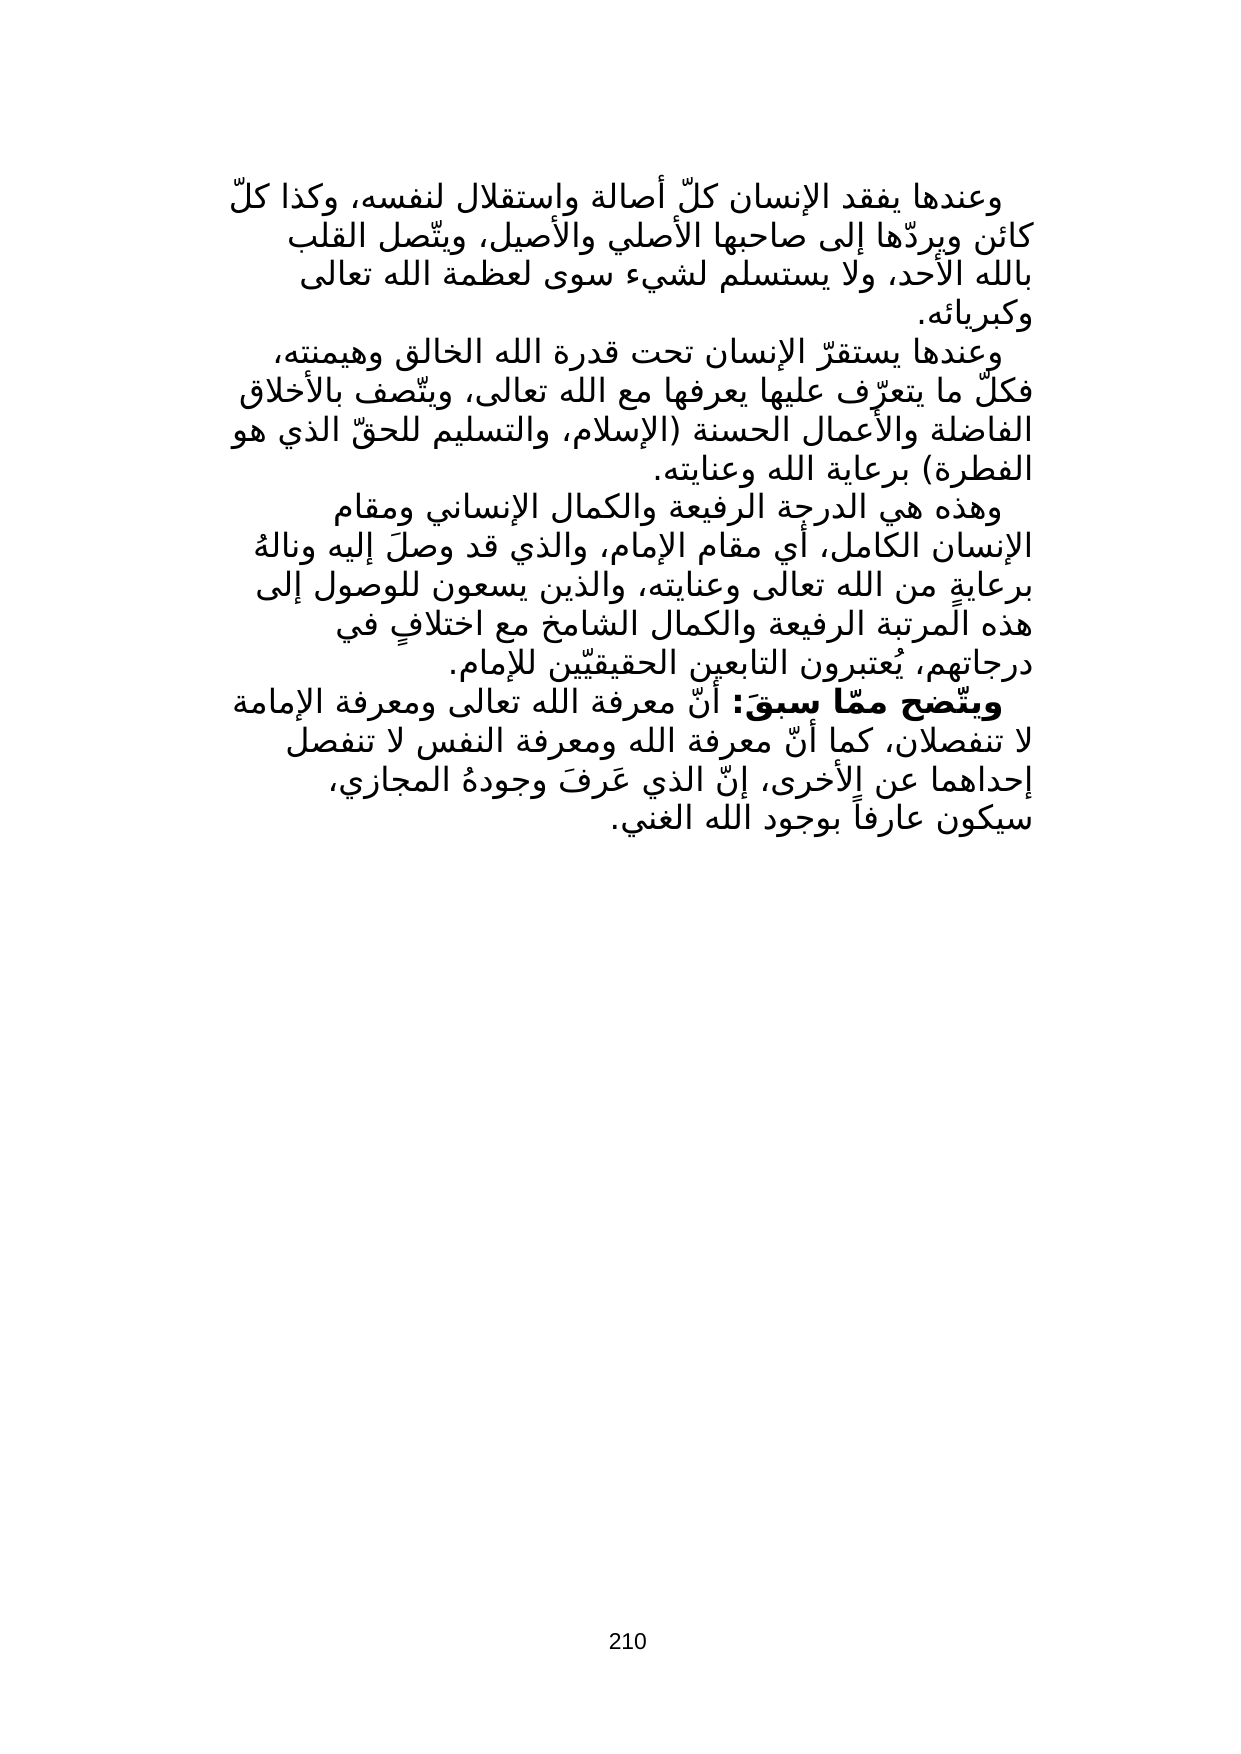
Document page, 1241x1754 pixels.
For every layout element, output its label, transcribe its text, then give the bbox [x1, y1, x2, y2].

text وعندها يستقرّ الإنسان تحت قدرة الله الخالق وهيمنته، فكلّ ما يتعرّف عليها يعرفها مع الله تعالى، ويتّصف بالأخلاق الفاضلة والأعمال الحسنة (الإسلام، والتسليم للحقّ الذي هو الفطرة) برعاية الله وعنايته. [222, 333, 1033, 488]
text وهذه هي الدرجة الرفيعة والكمال الإنساني ومقام الإنسان الكامل، أي مقام الإمام، والذي قد وصلَ إليه ونالهُ برعايةٍ من الله تعالى وعنايته، والذين يسعون للوصول إلى هذه المرتبة الرفيعة والكمال الشامخ مع اختلافٍ في درجاتهم، يُعتبرون التابعين الحقيقيّين للإمام. [222, 488, 1033, 682]
text ويتّضح ممّا سبقَ: أنّ معرفة الله تعالى ومعرفة الإمامة لا تنفصلان، كما أنّ معرفة الله ومعرفة النفس لا تنفصل إحداهما عن الأخرى، إنّ الذي عَرفَ وجودهُ المجازي، سيكون عارفاً بوجود الله الغني. [222, 682, 1033, 838]
text وعندها يفقد الإنسان كلّ أصالة واستقلال لنفسه، وكذا كلّ كائن ويردّها إلى صاحبها الأصلي والأصيل، ويتّصل القلب بالله الأحد، ولا يستسلم لشيء سوى لعظمة الله تعالى وكبريائه. [222, 177, 1033, 333]
